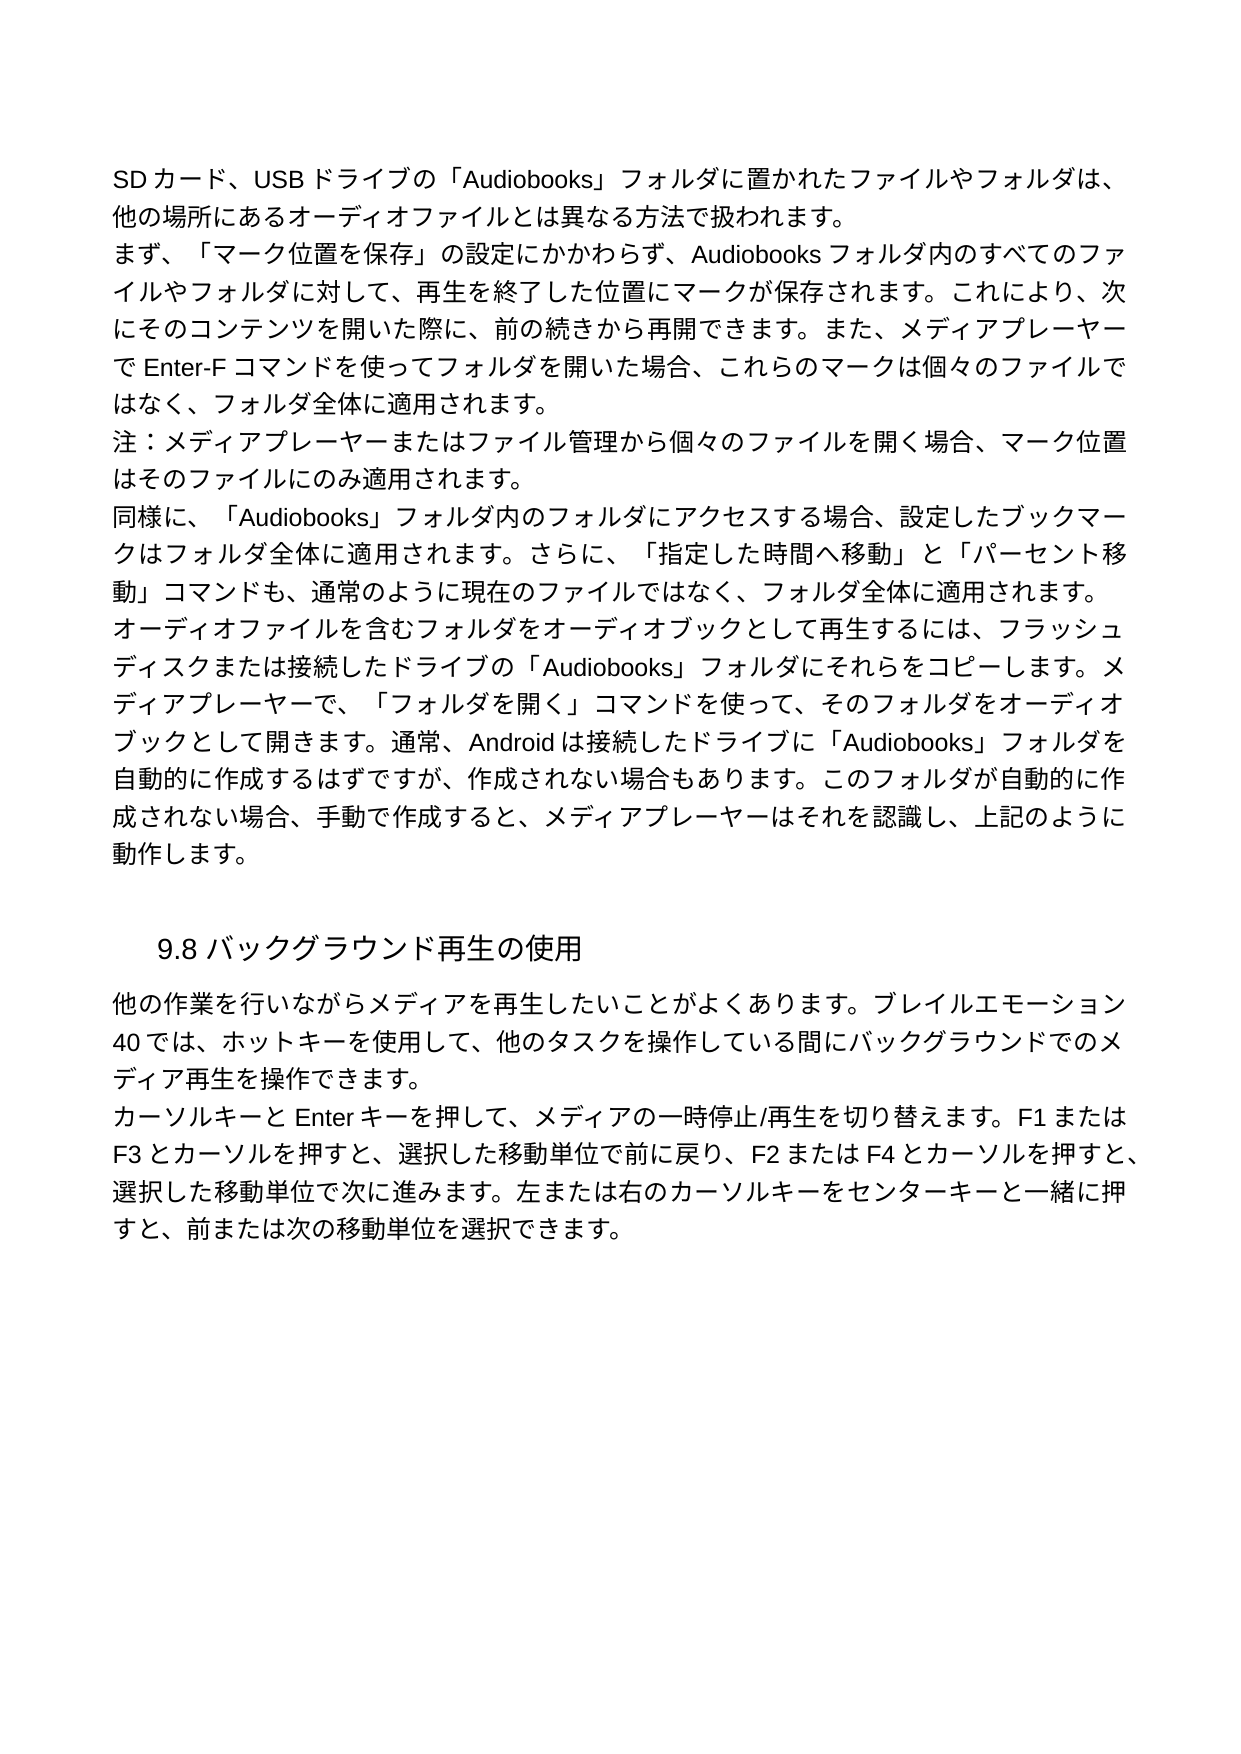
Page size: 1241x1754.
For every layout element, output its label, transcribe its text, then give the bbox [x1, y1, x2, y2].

text カーソルキーとEnterキーを押して、メディアの一時停止/再生を切り替えます。F1またはF3とカーソルを押すと、選択した移動単位で前に戻り、F2またはF4とカーソルを押すと、選択した移動単位で次に進みます。左または右のカーソルキーをセンターキーと一緒に押すと、前または次の移動単位を選択できます。 [112, 1097, 1128, 1247]
subtitle バックグラウンド再生の使用 [157, 909, 1128, 984]
text 同様に、「Audiobooks」フォルダ内のフォルダにアクセスする場合、設定したブックマークはフォルダ全体に適用されます。さらに、「指定した時間へ移動」と「パーセント移動」コマンドも、通常のように現在のファイルではなく、フォルダ全体に適用されます。 [112, 497, 1128, 609]
text オーディオファイルを含むフォルダをオーディオブックとして再生するには、フラッシュディスクまたは接続したドライブの「Audiobooks」フォルダにそれらをコピーします。メディアプレーヤーで、「フォルダを開く」コマンドを使って、そのフォルダをオーディオブックとして開きます。通常、Androidは接続したドライブに「Audiobooks」フォルダを自動的に作成するはずですが、作成されない場合もあります。このフォルダが自動的に作成されない場合、手動で作成すると、メディアプレーヤーはそれを認識し、上記のように動作します。 [112, 609, 1128, 872]
text 注：メディアプレーヤーまたはファイル管理から個々のファイルを開く場合、マーク位置はそのファイルにのみ適用されます。 [112, 422, 1128, 497]
text 他の作業を行いながらメディアを再生したいことがよくあります。ブレイルエモーション40では、ホットキーを使用して、他のタスクを操作している間にバックグラウンドでのメディア再生を操作できます。 [112, 984, 1128, 1097]
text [112, 159, 1128, 234]
text まず、「マーク位置を保存」の設定にかかわらず、Audiobooksフォルダ内のすべてのファイルやフォルダに対して、再生を終了した位置にマークが保存されます。これにより、次にそのコンテンツを開いた際に、前の続きから再開できます。また、メディアプレーヤーでEnter-Fコマンドを使ってフォルダを開いた場合、これらのマークは個々のファイルではなく、フォルダ全体に適用されます。 [112, 234, 1128, 422]
